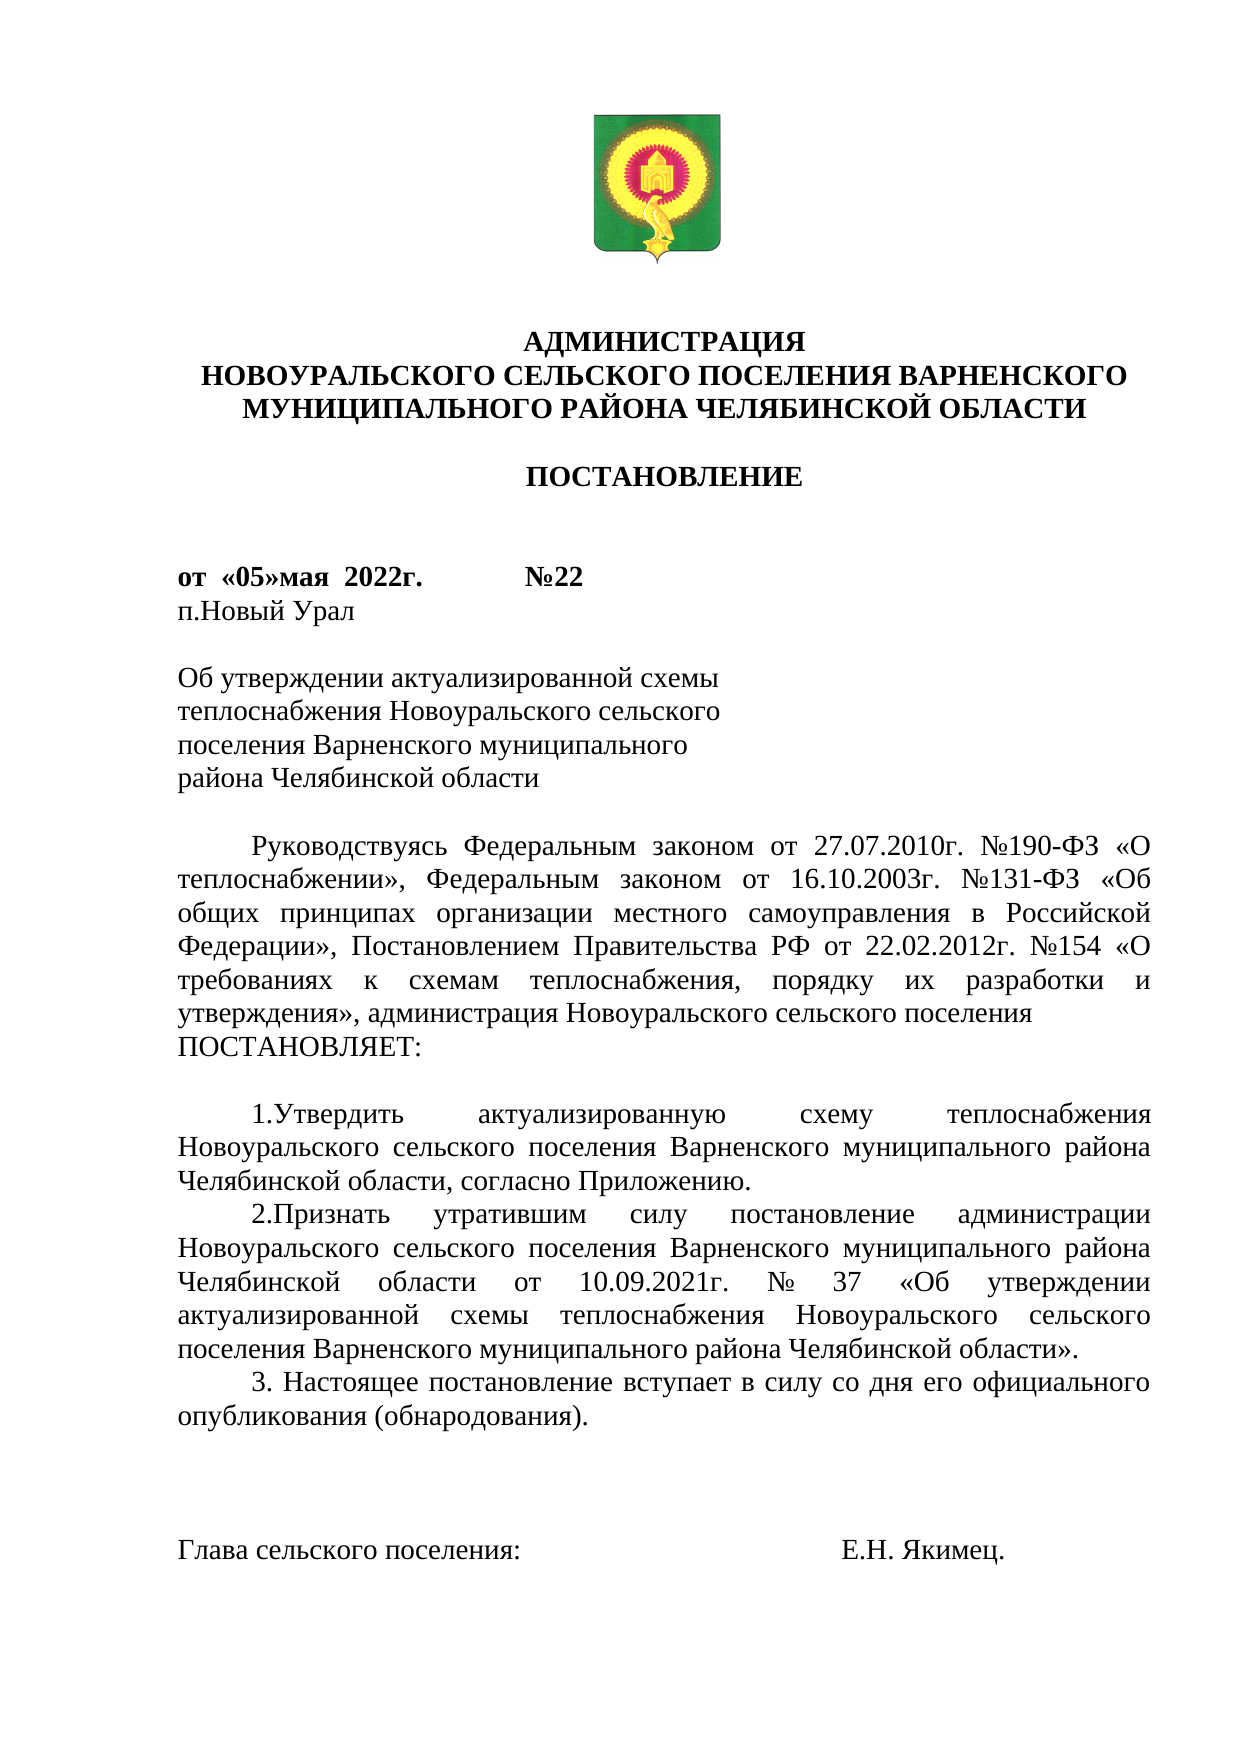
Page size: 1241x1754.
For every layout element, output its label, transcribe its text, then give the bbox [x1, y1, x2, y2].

picture [593, 114, 721, 264]
text 2.Признать утратившим силу постановление администрации Новоуральского сельского поселения Варненского муниципального района Челябинской области от 10.09.2021г. № 37 «Об утверждении актуализированной схемы теплоснабжения Новоуральского сельского поселения Варненского муниципального района Челябинской области». [177, 1197, 1152, 1364]
text ПОСТАНОВЛЕНИЕ [177, 459, 1152, 492]
text п.Новый Урал [177, 593, 1152, 626]
text Руководствуясь Федеральным законом от 27.07.2010г. №190-ФЗ «О теплоснабжении», Федеральным законом от 16.10.2003г. №131-ФЗ «Об общих принципах организации местного самоуправления в Российской Федерации», Постановлением Правительства РФ от 22.02.2012г. №154 «О требованиях к схемам теплоснабжения, порядку их разработки и утверждения», администрация Новоуральского сельского поселения [177, 828, 1152, 1029]
text НОВОУРАЛЬСКОГО СЕЛЬСКОГО ПОСЕЛЕНИЯ ВАРНЕНСКОГО МУНИЦИПАЛЬНОГО РАЙОНА ЧЕЛЯБИНСКОЙ ОБЛАСТИ [177, 358, 1152, 425]
text 1.Утвердить актуализированную схему теплоснабжения Новоуральского сельского поселения Варненского муниципального района Челябинской области, согласно Приложению. [177, 1096, 1152, 1197]
text Глава сельского поселения: Е.Н. Якимец. [177, 1532, 1152, 1566]
text 3. Настоящее постановление вступает в силу со дня его официального опубликования (обнародования). [177, 1364, 1152, 1431]
text ПОСТАНОВЛЯЕТ: [177, 1029, 1152, 1062]
text Об утверждении актуализированной схемы [177, 660, 1152, 693]
text от «05»мая 2022г. №22 [177, 559, 1152, 593]
text теплоснабжения Новоуральского сельского [177, 693, 1152, 727]
text района Челябинской области [177, 761, 1152, 794]
text АДМИНИСТРАЦИЯ [177, 324, 1152, 358]
text поселения Варненского муниципального [177, 727, 1152, 761]
